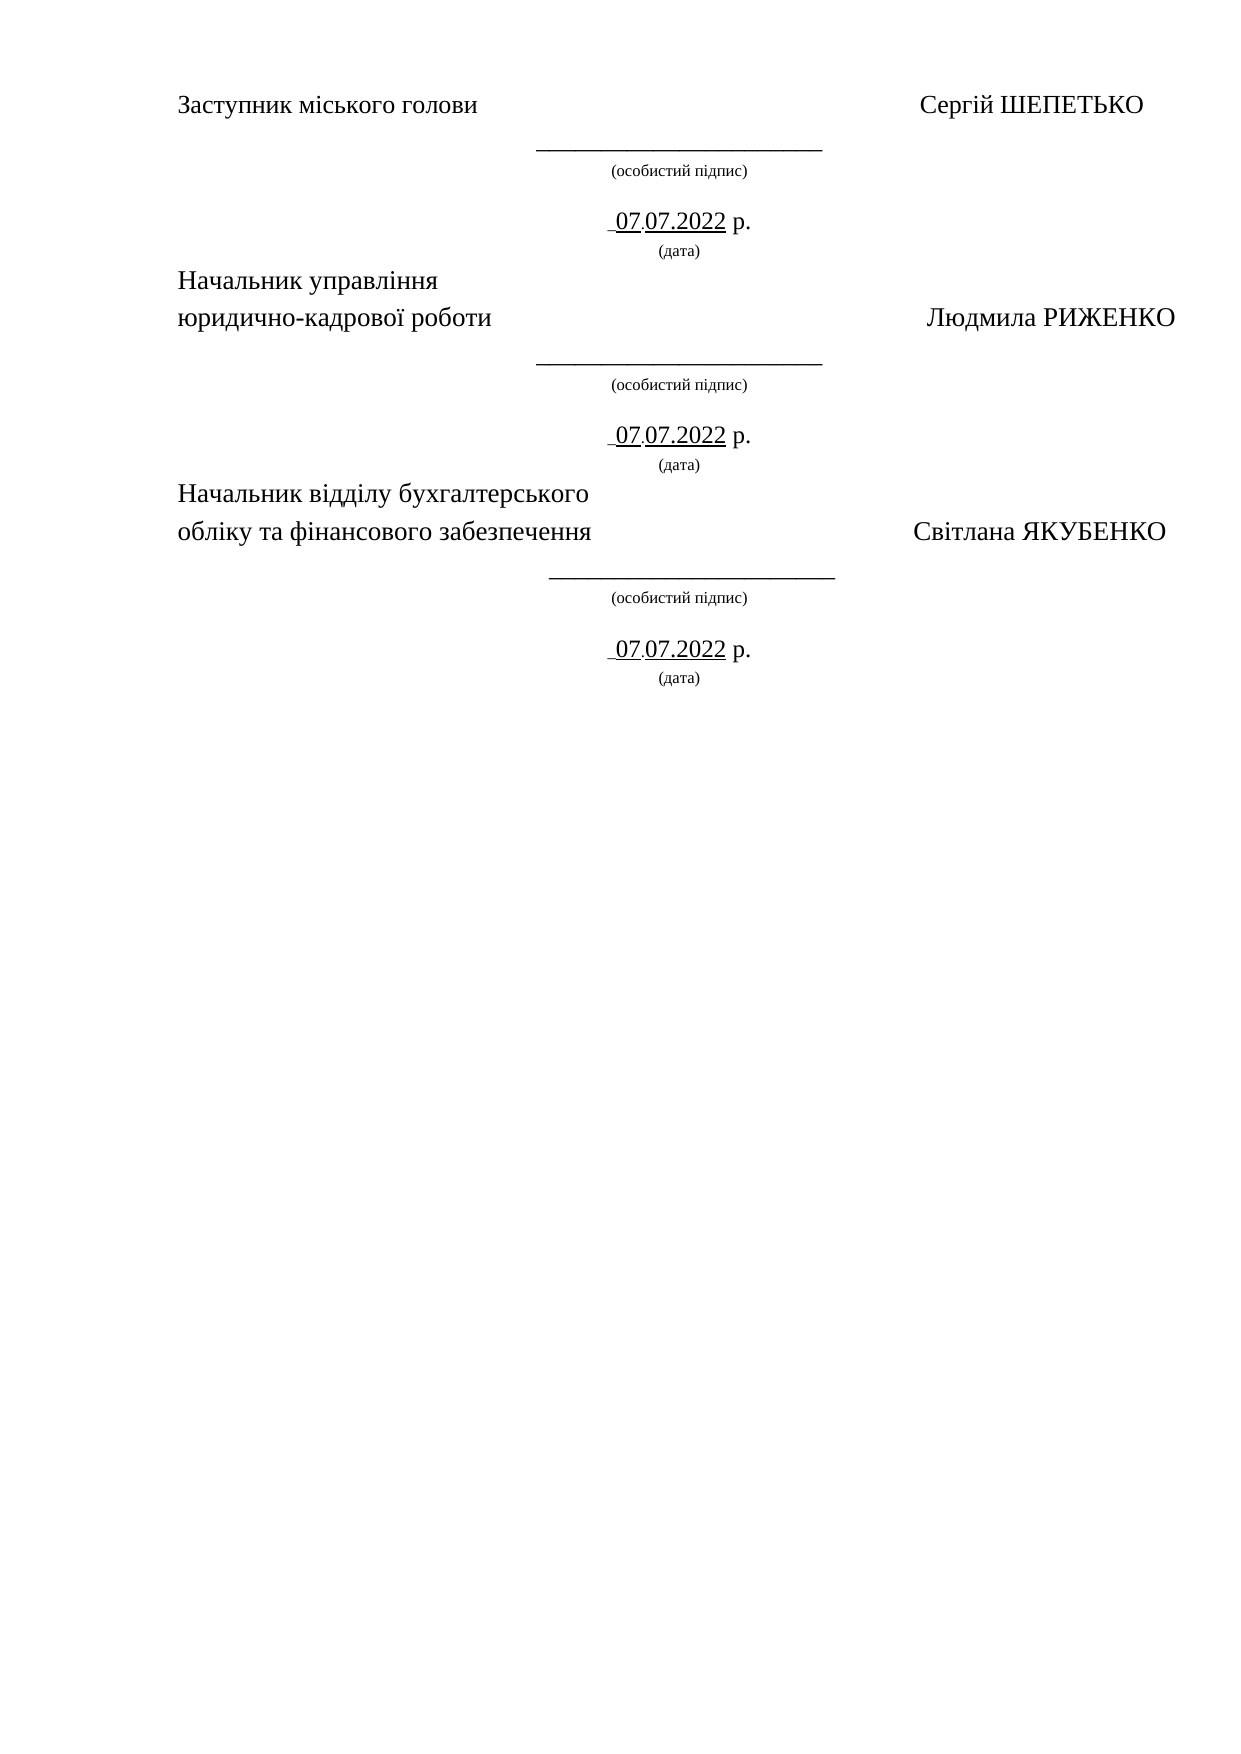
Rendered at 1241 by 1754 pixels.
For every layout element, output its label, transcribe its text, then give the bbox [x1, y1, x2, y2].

text юридично-кадрової роботи Людмила РИЖЕНКО [177, 301, 1181, 332]
text ______________________ [177, 124, 1181, 154]
text (особистий підпис) [177, 161, 1181, 180]
text _07.07.2022 р. [177, 206, 1181, 235]
text ______________________ [177, 552, 1181, 582]
text _07.07.2022 р. [177, 634, 1181, 663]
text Заступник міського голови Сергій ШЕПЕТЬКО [177, 89, 1181, 119]
text Начальник відділу бухгалтерського [177, 477, 1181, 509]
text _07.07.2022 р. [177, 420, 1181, 449]
text обліку та фінансового забезпечення Світлана ЯКУБЕНКО [177, 515, 1181, 546]
text (особистий підпис) [177, 588, 1181, 607]
text Начальник управління [177, 264, 1181, 295]
text (дата) [177, 454, 1181, 474]
text ______________________ [177, 338, 1181, 368]
text (дата) [177, 668, 1181, 687]
text (дата) [177, 241, 1181, 260]
text (особистий підпис) [177, 374, 1181, 393]
